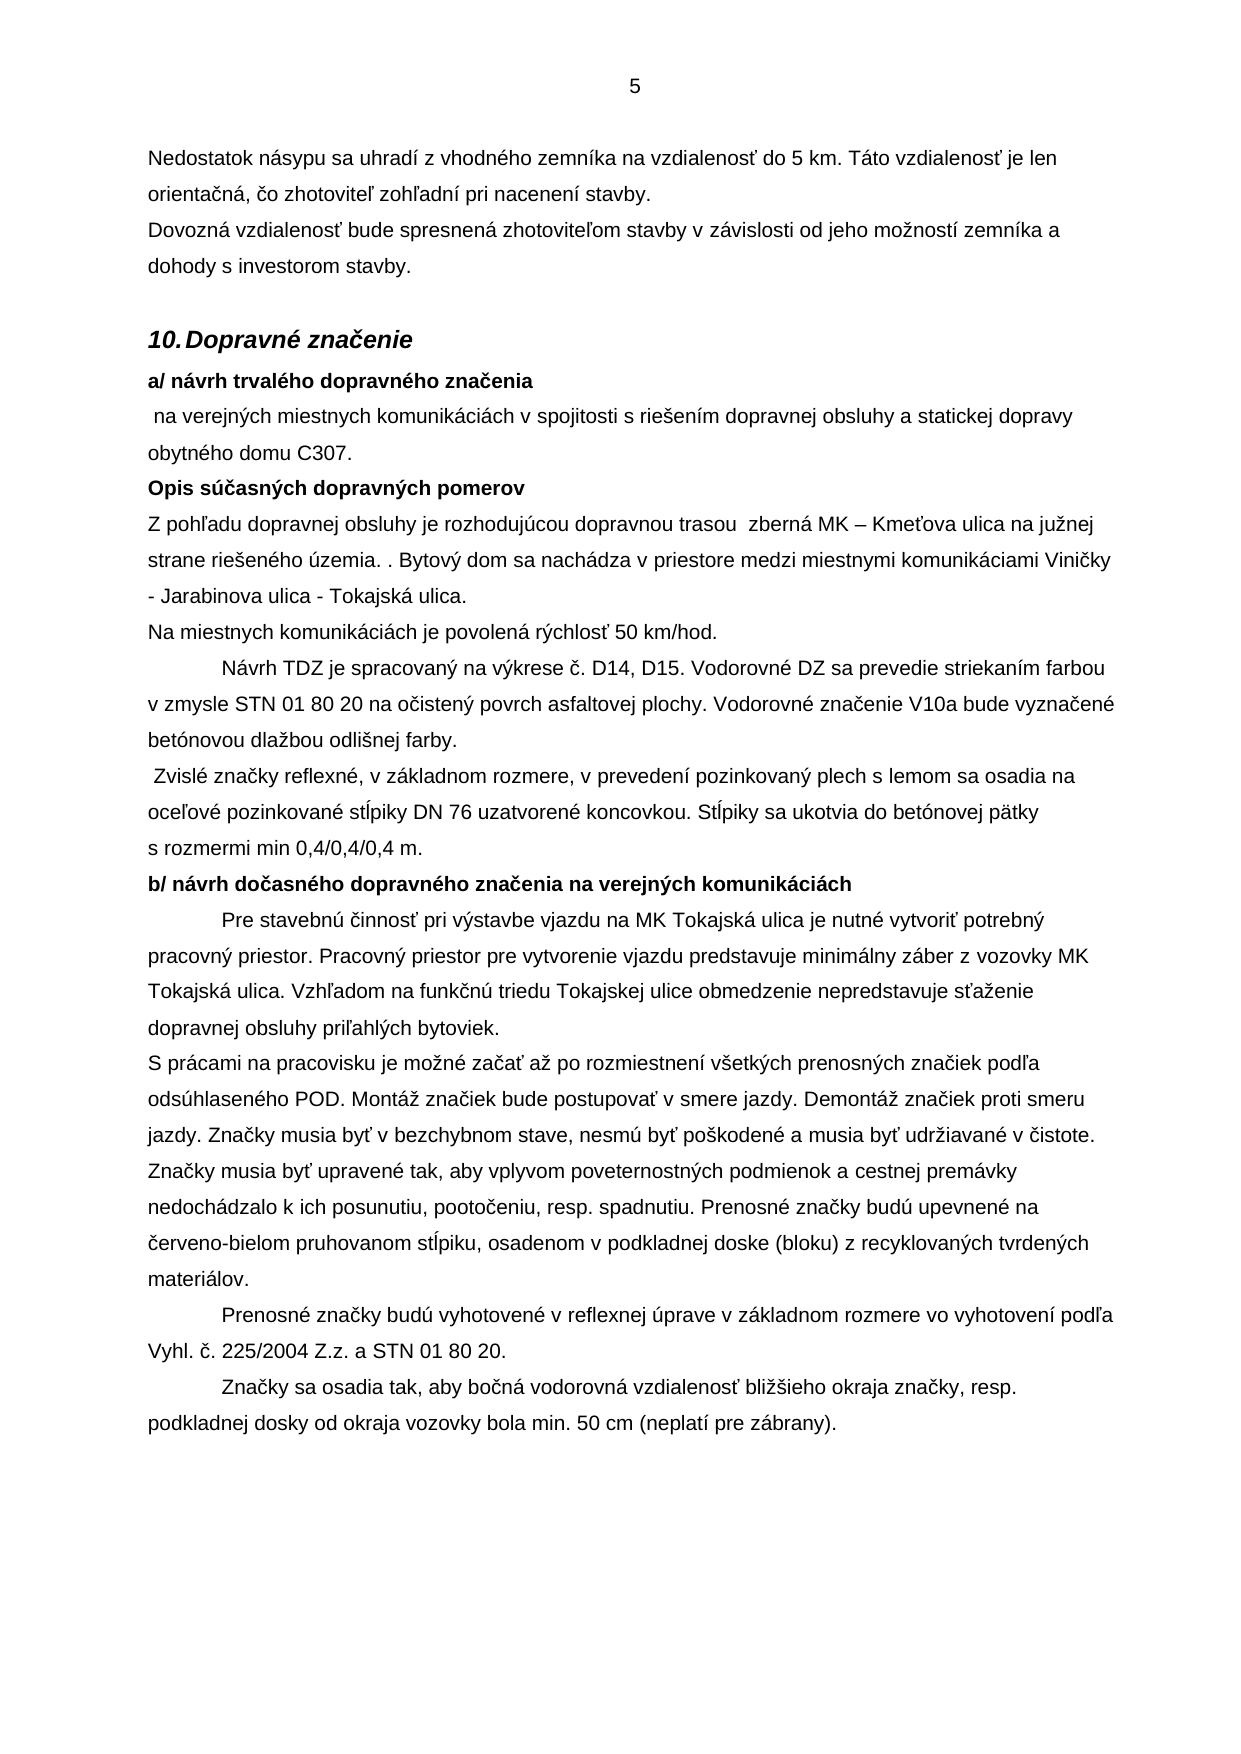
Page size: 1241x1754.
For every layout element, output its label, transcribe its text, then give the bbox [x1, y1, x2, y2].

text Zvislé značky reflexné, v základnom rozmere, v prevedení pozinkovaný plech s lemom sa osadia na oceľové pozinkované stĺpiky DN 76 uzatvorené koncovkou. Stĺpiky sa ukotvia do betónovej pätky s rozmermi min 0,4/0,4/0,4 m. [148, 764, 1122, 859]
text b/ návrh dočasného dopravného značenia na verejných komunikáciách [148, 872, 1122, 896]
text Značky sa osadia tak, aby bočná vodorovná vzdialenosť bližšieho okraja značky, resp. podkladnej dosky od okraja vozovky bola min. 50 cm (neplatí pre zábrany). [148, 1375, 1122, 1434]
text Dovozná vzdialenosť bude spresnená zhotoviteľom stavby v závislosti od jeho možností zemníka a dohody s investorom stavby. [148, 217, 1122, 277]
text S prácami na pracovisku je možné začať až po rozmiestnení všetkých prenosných značiek podľa odsúhlaseného POD. Montáž značiek bude postupovať v smere jazdy. Demontáž značiek proti smeru jazdy. Značky musia byť v bezchybnom stave, nesmú byť poškodené a musia byť udržiavané v čistote. Značky musia byť upravené tak, aby vplyvom poveternostných podmienok a cestnej premávky nedochádzalo k ich posunutiu, pootočeniu, resp. spadnutiu. Prenosné značky budú upevnené na červeno-bielom pruhovanom stĺpiku, osadenom v podkladnej doske (bloku) z recyklovaných tvrdených materiálov. [148, 1051, 1122, 1291]
text Nedostatok násypu sa uhradí z vhodného zemníka na vzdialenosť do 5 km. Táto vzdialenosť je len orientačná, čo zhotoviteľ zohľadní pri nacenení stavby. [148, 146, 1122, 206]
text Návrh TDZ je spracovaný na výkrese č. D14, D15. Vodorovné DZ sa prevedie striekaním farbou v zmysle STN 01 80 20 na očistený povrch asfaltovej plochy. Vodorovné značenie V10a bude vyznačené betónovou dlažbou odlišnej farby. [148, 656, 1122, 752]
text Opis súčasných dopravných pomerov [148, 476, 1122, 500]
text Z pohľadu dopravnej obsluhy je rozhodujúcou dopravnou trasou zberná MK – Kmeťova ulica na južnej strane riešeného územia. . Bytový dom sa nachádza v priestore medzi miestnymi komunikáciami Viničky - Jarabinova ulica - Tokajská ulica. [148, 512, 1122, 608]
text Na miestnych komunikáciách je povolená rýchlosť 50 km/hod. [148, 620, 1122, 644]
text Prenosné značky budú vyhotovené v reflexnej úprave v základnom rozmere vo vyhotovení podľa Vyhl. č. 225/2004 Z.z. a STN 01 80 20. [148, 1303, 1122, 1363]
text Pre stavebnú činnosť pri výstavbe vjazdu na MK Tokajská ulica je nutné vytvoriť potrebný pracovný priestor. Pracovný priestor pre vytvorenie vjazdu predstavuje minimálny záber z vozovky MK Tokajská ulica. Vzhľadom na funkčnú triedu Tokajskej ulice obmedzenie nepredstavuje sťaženie dopravnej obsluhy priľahlých bytoviek. [148, 907, 1122, 1039]
text a/ návrh trvalého dopravného značenia [148, 368, 1122, 392]
text na verejných miestnych komunikáciách v spojitosti s riešením dopravnej obsluhy a statickej dopravy obytného domu C307. [148, 404, 1122, 464]
list Dopravné značenie [148, 325, 1122, 354]
